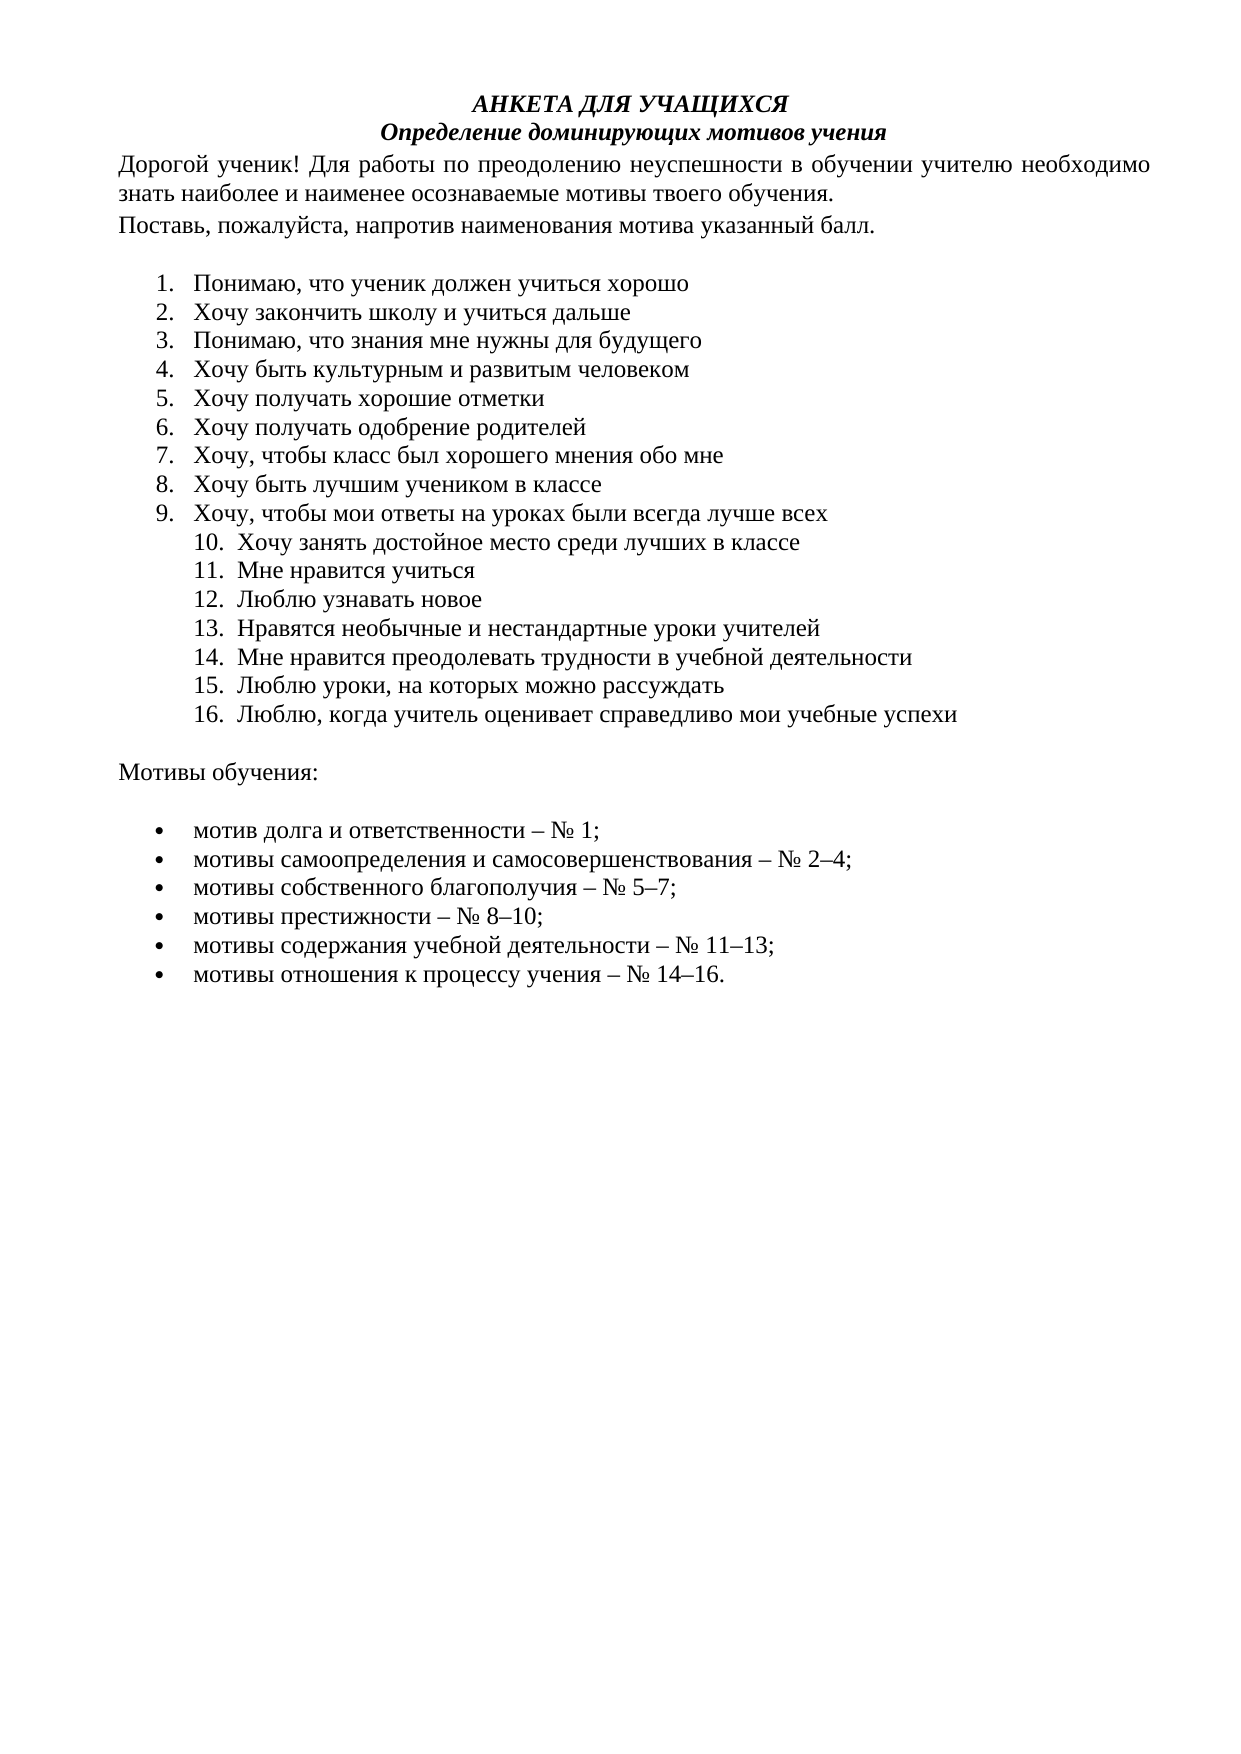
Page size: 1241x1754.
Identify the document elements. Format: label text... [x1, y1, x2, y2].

list Хочу закончить школу и учиться дальше [156, 297, 1152, 325]
list Хочу, чтобы класс был хорошего мнения обо мне [156, 440, 1152, 469]
text Мотивы обучения: [118, 757, 1152, 786]
list мотив долга и ответственности – № 1; [156, 815, 1152, 844]
list Хочу быть лучшим учеником в классе [156, 469, 1152, 498]
list Хочу быть культурным и развитым человеком [156, 354, 1152, 383]
list Хочу, чтобы мои ответы на уроках были всегда лучше всех 10. Хочу занять достойное место среди лучших в классе 11. Мне нравится учиться 12. Люблю узнавать новое 13. Нравятся необычные и нестандартные уроки учителей 14. Мне нравится преодолевать трудности в учебной деятельности 15. Люблю уроки, на которых можно рассуждать 16. Люблю, когда учитель оценивает справедливо мои учебные успехи [156, 498, 1152, 728]
text Дорогой ученик! Для работы по преодолению неуспешности в обучении учителю необходимо знать наиболее и наименее осознаваемые мотивы твоего обучения. [118, 149, 1152, 207]
text Поставь, пожалуйста, напротив наименования мотива указанный балл. [118, 210, 1152, 239]
list мотивы содержания учебной деятельности – № 11–13; [156, 930, 1152, 959]
list мотивы отношения к процессу учения – № 14–16. [156, 959, 1152, 987]
list Понимаю, что ученик должен учиться хорошо [156, 268, 1152, 297]
list Хочу получать одобрение родителей [156, 412, 1152, 440]
list Понимаю, что знания мне нужны для будущего [156, 325, 1152, 354]
list мотивы собственного благополучия – № 5–7; [156, 872, 1152, 901]
list Хочу получать хорошие отметки [156, 383, 1152, 412]
list мотивы престижности – № 8–10; [156, 901, 1152, 930]
list мотивы самоопределения и самосовершенствования – № 2–4; [156, 844, 1152, 872]
text АНКЕТА ДЛЯ УЧАЩИХСЯ Определение доминирующих мотивов учения [118, 89, 1152, 146]
